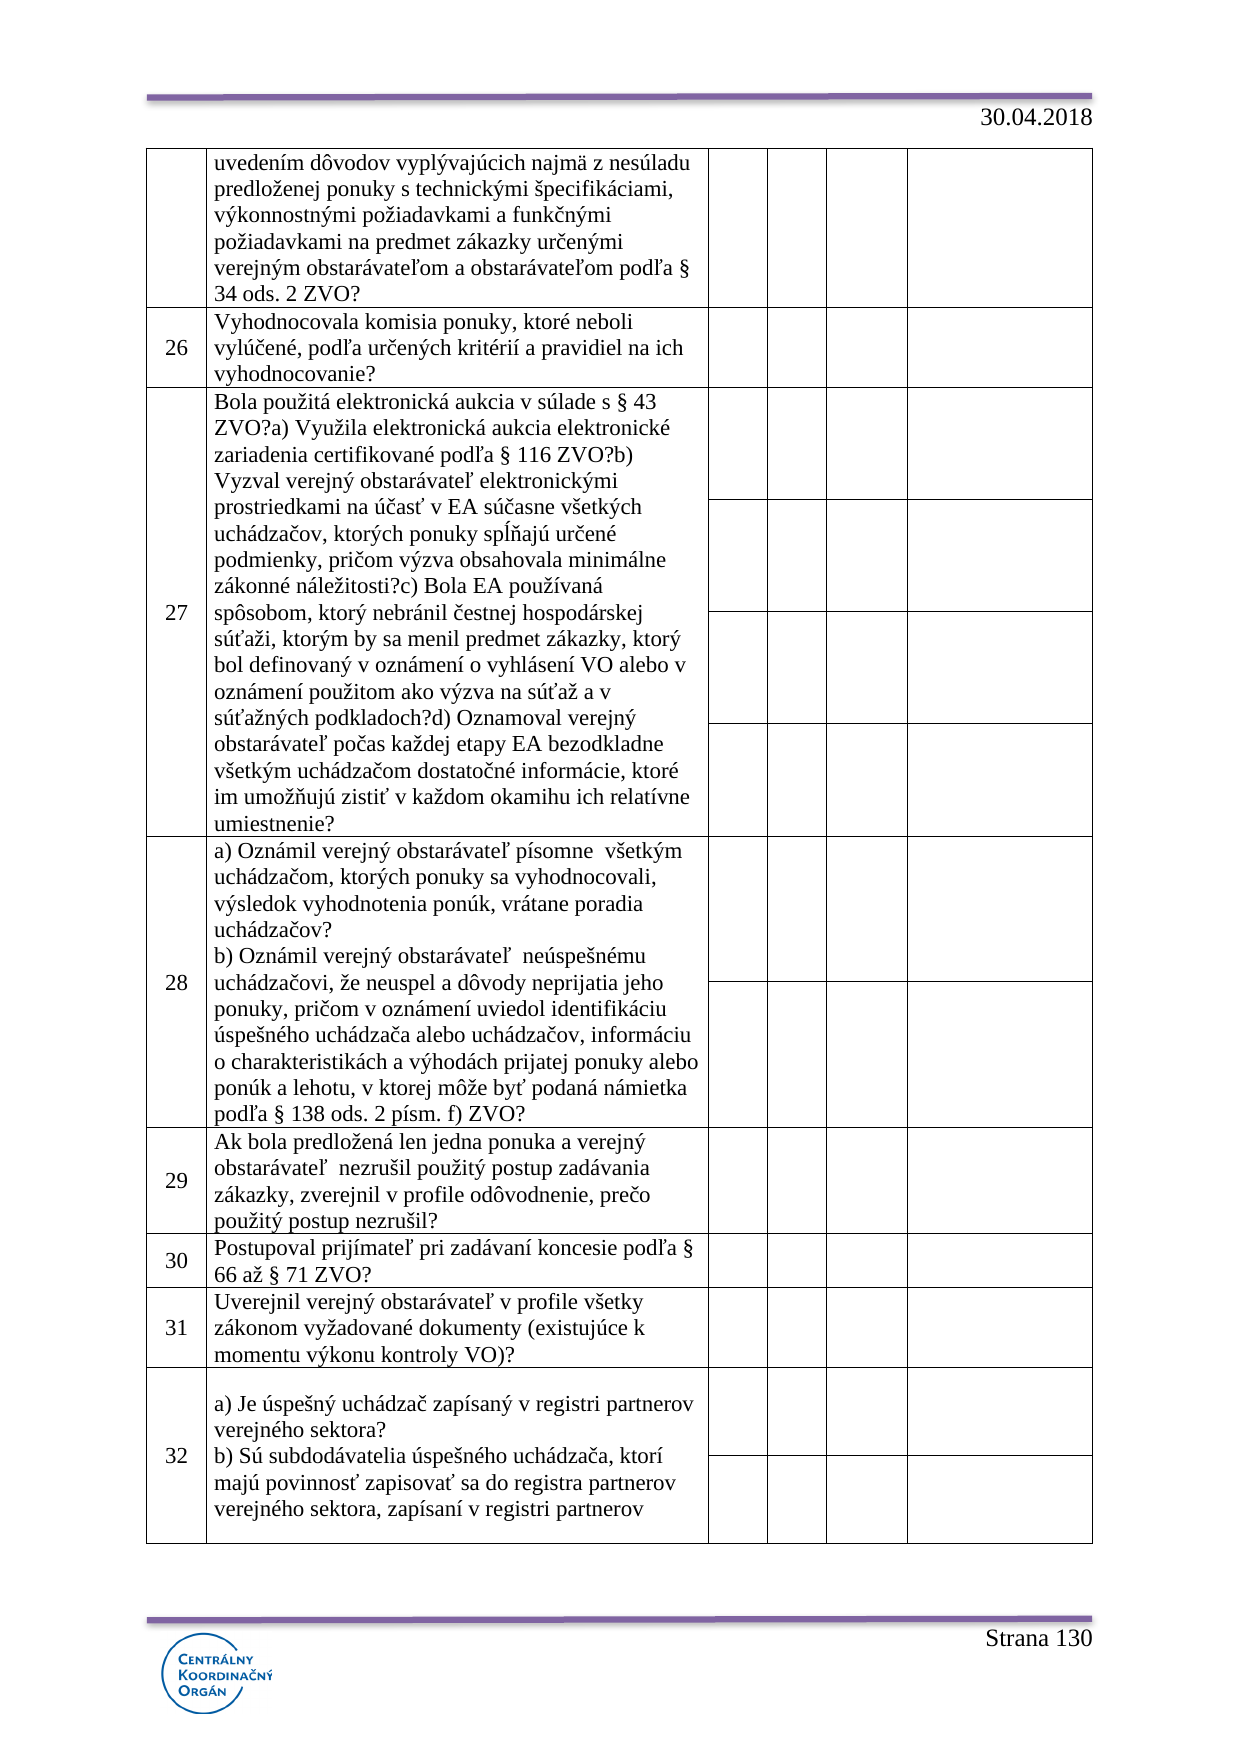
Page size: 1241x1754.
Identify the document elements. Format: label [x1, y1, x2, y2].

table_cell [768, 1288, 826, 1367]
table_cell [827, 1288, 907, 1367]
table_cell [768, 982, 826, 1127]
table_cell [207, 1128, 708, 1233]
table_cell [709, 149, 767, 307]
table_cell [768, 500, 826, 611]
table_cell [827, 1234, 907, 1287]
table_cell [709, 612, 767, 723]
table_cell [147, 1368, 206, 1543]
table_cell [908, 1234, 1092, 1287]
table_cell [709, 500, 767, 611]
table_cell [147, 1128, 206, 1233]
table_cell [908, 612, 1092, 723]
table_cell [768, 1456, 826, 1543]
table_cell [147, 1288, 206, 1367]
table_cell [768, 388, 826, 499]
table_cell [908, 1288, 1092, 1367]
picture [159, 1631, 272, 1713]
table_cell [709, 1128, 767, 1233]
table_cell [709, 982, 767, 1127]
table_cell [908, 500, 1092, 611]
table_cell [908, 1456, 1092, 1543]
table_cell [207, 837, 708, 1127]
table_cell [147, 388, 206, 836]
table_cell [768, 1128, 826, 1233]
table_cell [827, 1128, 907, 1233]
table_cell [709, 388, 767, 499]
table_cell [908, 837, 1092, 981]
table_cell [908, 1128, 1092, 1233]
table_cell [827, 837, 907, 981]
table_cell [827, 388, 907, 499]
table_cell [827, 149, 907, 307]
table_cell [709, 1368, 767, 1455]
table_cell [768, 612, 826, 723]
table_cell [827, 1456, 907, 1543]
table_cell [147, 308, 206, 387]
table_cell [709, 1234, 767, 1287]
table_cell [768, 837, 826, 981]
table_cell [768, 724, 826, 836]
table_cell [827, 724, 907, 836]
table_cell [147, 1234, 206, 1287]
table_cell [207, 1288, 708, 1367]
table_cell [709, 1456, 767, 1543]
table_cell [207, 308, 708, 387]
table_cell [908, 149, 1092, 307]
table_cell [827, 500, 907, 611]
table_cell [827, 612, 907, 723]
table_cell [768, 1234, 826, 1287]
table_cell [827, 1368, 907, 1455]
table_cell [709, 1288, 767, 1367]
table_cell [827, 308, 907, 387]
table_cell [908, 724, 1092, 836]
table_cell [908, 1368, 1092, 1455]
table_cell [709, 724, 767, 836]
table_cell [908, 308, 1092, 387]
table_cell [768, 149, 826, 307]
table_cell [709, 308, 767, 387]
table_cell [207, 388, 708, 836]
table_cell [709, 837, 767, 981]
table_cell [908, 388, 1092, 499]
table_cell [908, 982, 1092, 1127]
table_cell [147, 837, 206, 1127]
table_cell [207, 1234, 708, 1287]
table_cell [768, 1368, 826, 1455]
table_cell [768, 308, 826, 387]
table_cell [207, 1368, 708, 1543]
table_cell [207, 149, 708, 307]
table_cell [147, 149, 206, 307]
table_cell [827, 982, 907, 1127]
